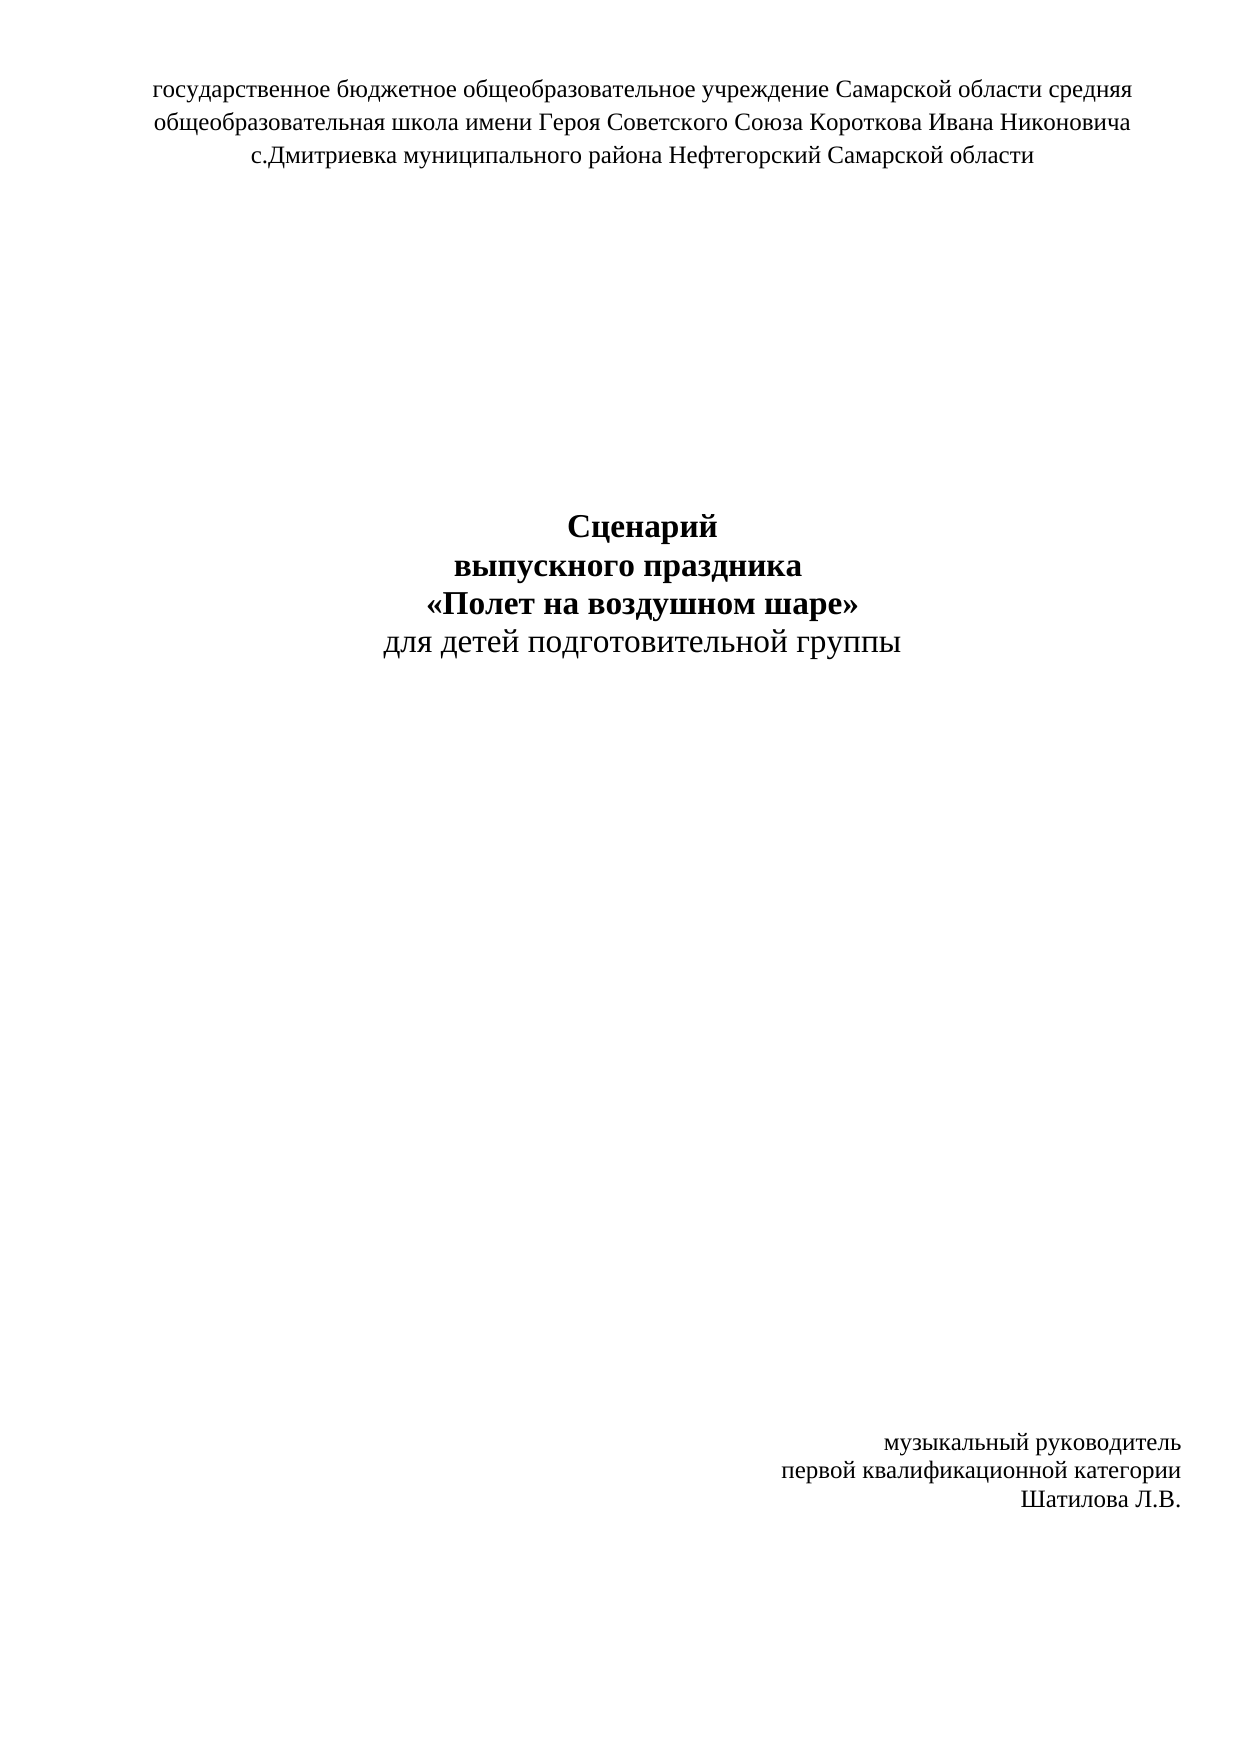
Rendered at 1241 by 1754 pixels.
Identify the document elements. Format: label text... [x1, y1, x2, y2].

text «Полет на воздушном шаре» [103, 583, 1181, 622]
text первой квалификационной категории [103, 1455, 1181, 1484]
text Сценарий [103, 507, 1181, 545]
text выпускного праздника [103, 545, 1181, 583]
text государственное бюджетное общеобразовательное учреждение Самарской области средняя общеобразовательная школа имени Героя Советского Союза Короткова Ивана Никоновича с.Дмитриевка муниципального района Нефтегорский Самарской области [103, 74, 1181, 169]
text музыкальный руководитель [103, 1427, 1181, 1455]
text для детей подготовительной группы [103, 622, 1181, 660]
text Шатилова Л.В. [103, 1484, 1181, 1513]
